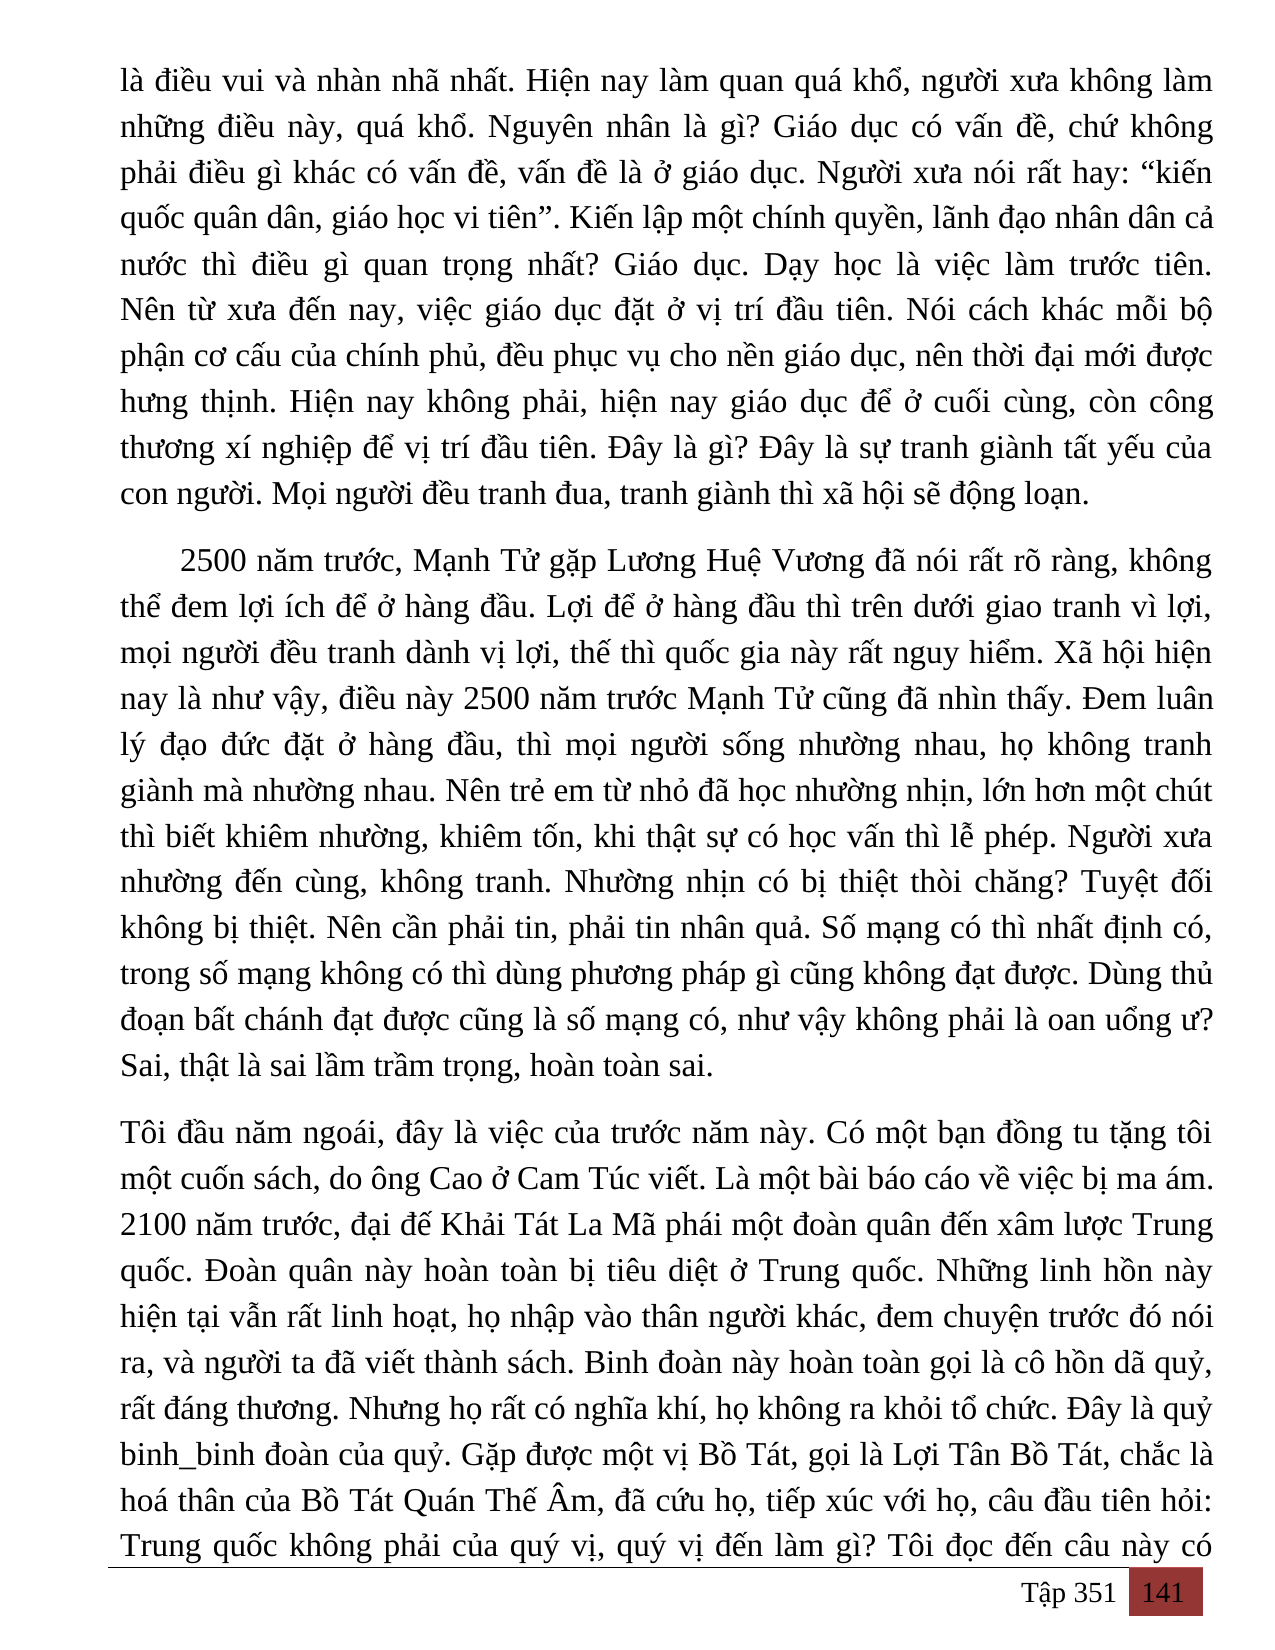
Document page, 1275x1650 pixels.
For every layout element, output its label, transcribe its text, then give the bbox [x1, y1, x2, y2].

text 2500 năm trước, Mạnh Tử gặp Lương Huệ Vương đã nói rất rõ ràng, không thể đem lợi ích để ở hàng đầu. Lợi để ở hàng đầu thì trên dưới giao tranh vì lợi, mọi người đều tranh dành vị lợi, thế thì quốc gia này rất nguy hiểm. Xã hội hiện nay là như vậy, điều này 2500 năm trước Mạnh Tử cũng đã nhìn thấy. Đem luân lý đạo đức đặt ở hàng đầu, thì mọi người sống nhường nhau, họ không tranh giành mà nhường nhau. Nên trẻ em từ nhỏ đã học nhường nhịn, lớn hơn một chút thì biết khiêm nhường, khiêm tốn, khi thật sự có học vấn thì lễ phép. Người xưa nhường đến cùng, không tranh. Nhường nhịn có bị thiệt thòi chăng? Tuyệt đối không bị thiệt. Nên cần phải tin, phải tin nhân quả. Số mạng có thì nhất định có, trong số mạng không có thì dùng phương pháp gì cũng không đạt được. Dùng thủ đoạn bất chánh đạt được cũng là số mạng có, như vậy không phải là oan uổng ư? Sai, thật là sai lầm trầm trọng, hoàn toàn sai. [120, 540, 1215, 1084]
